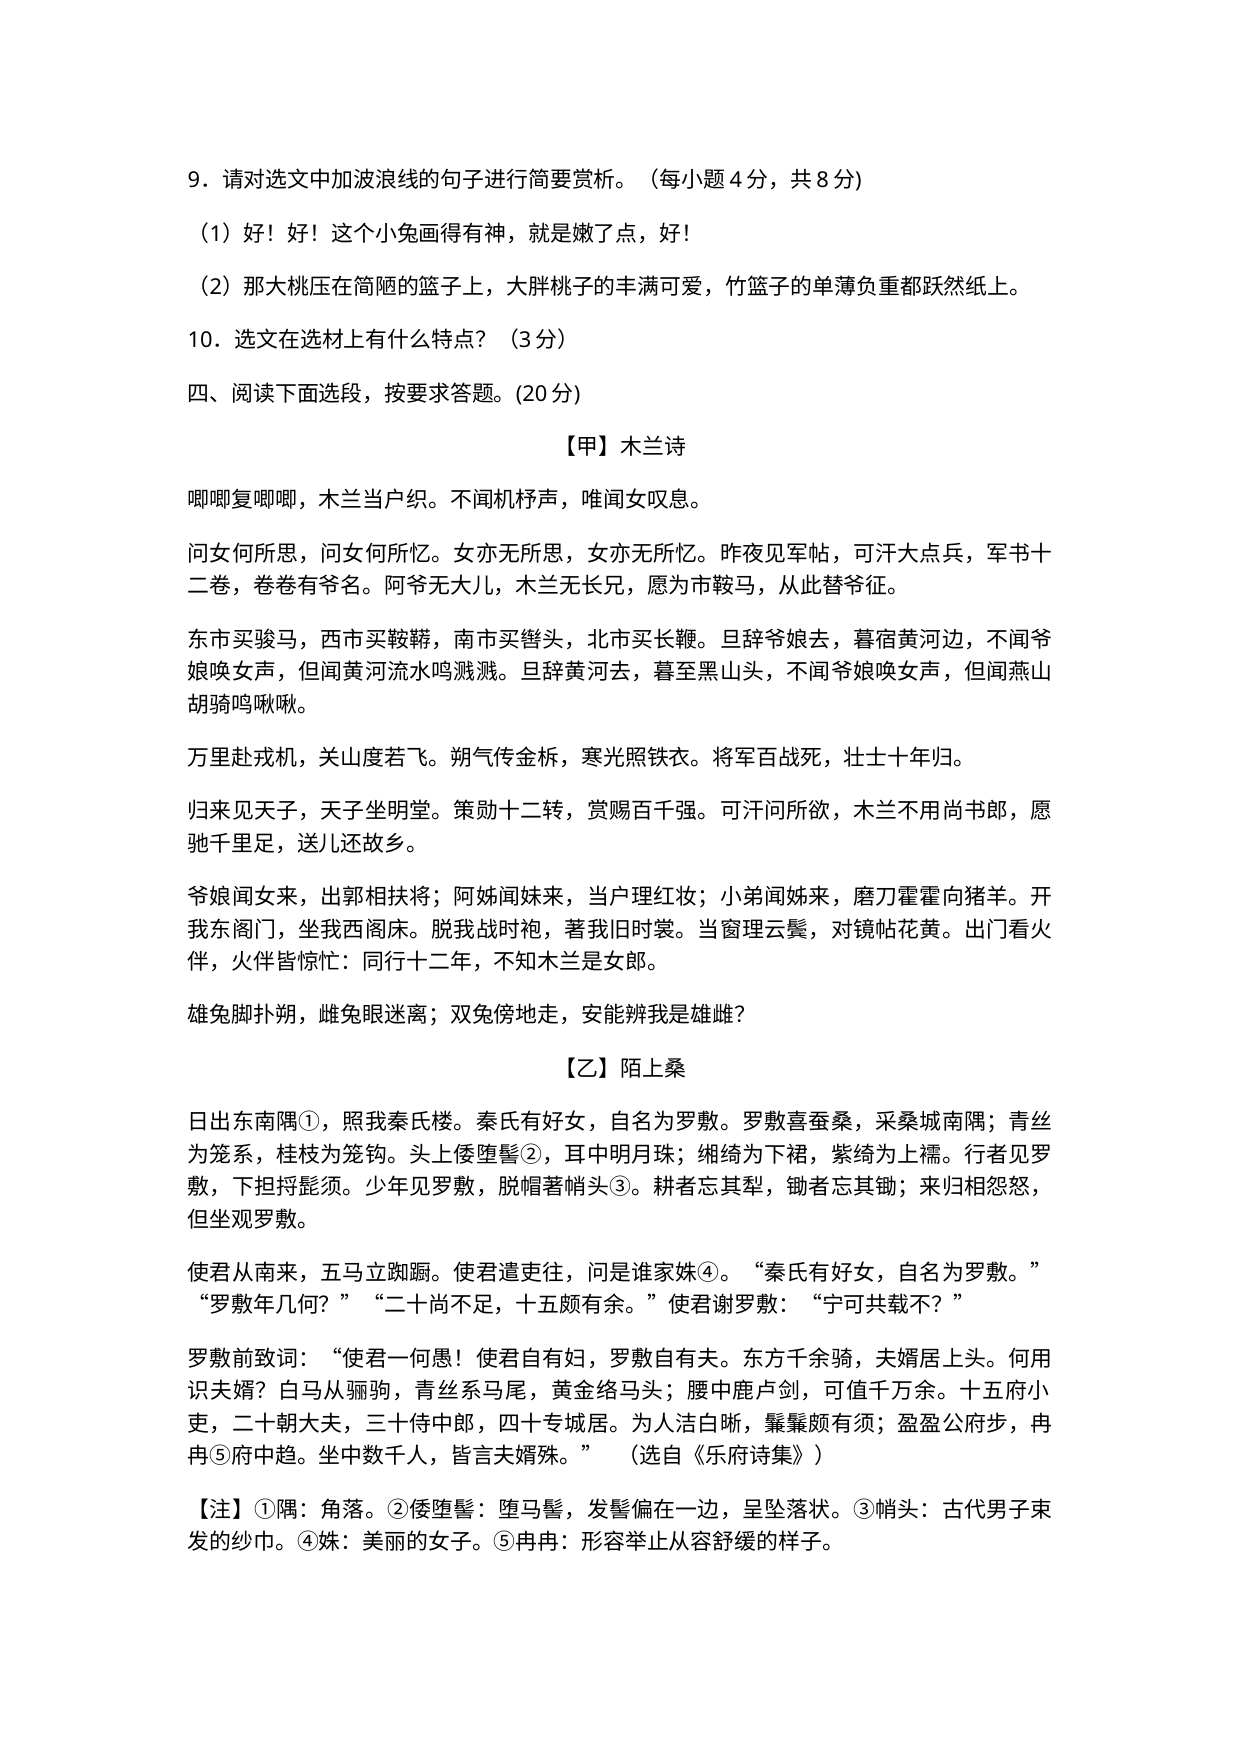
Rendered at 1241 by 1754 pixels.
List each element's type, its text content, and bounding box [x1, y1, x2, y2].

text （1）好！好！这个小兔画得有神，就是嫩了点，好！ [187, 215, 1053, 248]
text 唧唧复唧唧，木兰当户织。不闻机杼声，唯闻女叹息。 [187, 482, 1053, 514]
text 问女何所思，问女何所忆。女亦无所思，女亦无所忆。昨夜见军帖，可汗大点兵，军书十二卷，卷卷有爷名。阿爷无大儿，木兰无长兄，愿为市鞍马，从此替爷征。 [187, 535, 1053, 600]
text 归来见天子，天子坐明堂。策勋十二转，赏赐百千强。可汗问所欲，木兰不用尚书郎，愿驰千里足，送儿还故乡。 [187, 793, 1053, 858]
text 雄兔脚扑朔，雌兔眼迷离；双兔傍地走，安能辨我是雄雌？ [187, 997, 1053, 1029]
text 【甲】木兰诗 [187, 429, 1053, 461]
text 10．选文在选材上有什么特点？（3分） [187, 322, 1053, 354]
text 万里赴戎机，关山度若飞。朔气传金柝，寒光照铁衣。将军百战死，壮士十年归。 [187, 739, 1053, 772]
text 四、阅读下面选段，按要求答题。(20分) [187, 375, 1053, 408]
text 罗敷前致词：“使君一何愚！使君自有妇，罗敷自有夫。东方千余骑，夫婿居上头。何用识夫婿？白马从骊驹，青丝系马尾，黄金络马头；腰中鹿卢剑，可值千万余。十五府小吏，二十朝大夫，三十侍中郎，四十专城居。为人洁白晰，鬑鬑颇有须；盈盈公府步，冉冉⑤府中趋。坐中数千人，皆言夫婿殊。” （选自《乐府诗集》） [187, 1340, 1053, 1470]
text 爷娘闻女来，出郭相扶将；阿姊闻妹来，当户理红妆；小弟闻姊来，磨刀霍霍向猪羊。开我东阁门，坐我西阁床。脱我战时袍，著我旧时裳。当窗理云鬓，对镜帖花黄。出门看火伴，火伴皆惊忙：同行十二年，不知木兰是女郎。 [187, 879, 1053, 976]
text 东市买骏马，西市买鞍鞯，南市买辔头，北市买长鞭。旦辞爷娘去，暮宿黄河边，不闻爷娘唤女声，但闻黄河流水鸣溅溅。旦辞黄河去，暮至黑山头，不闻爷娘唤女声，但闻燕山胡骑鸣啾啾。 [187, 621, 1053, 719]
text 使君从南来，五马立踟蹰。使君遣吏往，问是谁家姝④。“秦氏有好女，自名为罗敷。”“罗敷年几何？”“二十尚不足，十五颇有余。”使君谢罗敷：“宁可共载不？” [187, 1254, 1053, 1319]
text 【乙】陌上桑 [187, 1050, 1053, 1083]
text 【注】①隅：角落。②倭堕髻：堕马髻，发髻偏在一边，呈坠落状。③帩头：古代男子束发的纱巾。④姝：美丽的女子。⑤冉冉：形容举止从容舒缓的样子。 [187, 1491, 1053, 1556]
text （2）那大桃压在简陋的篮子上，大胖桃子的丰满可爱，竹篮子的单薄负重都跃然纸上。 [187, 269, 1053, 301]
text 日出东南隅①，照我秦氏楼。秦氏有好女，自名为罗敷。罗敷喜蚕桑，采桑城南隅；青丝为笼系，桂枝为笼钩。头上倭堕髻②，耳中明月珠；缃绮为下裙，紫绮为上襦。行者见罗敷，下担捋髭须。少年见罗敷，脱帽著帩头③。耕者忘其犁，锄者忘其锄；来归相怨怒，但坐观罗敷。 [187, 1104, 1053, 1234]
text 9．请对选文中加波浪线的句子进行简要赏析。（每小题4分，共8分) [187, 162, 1053, 194]
